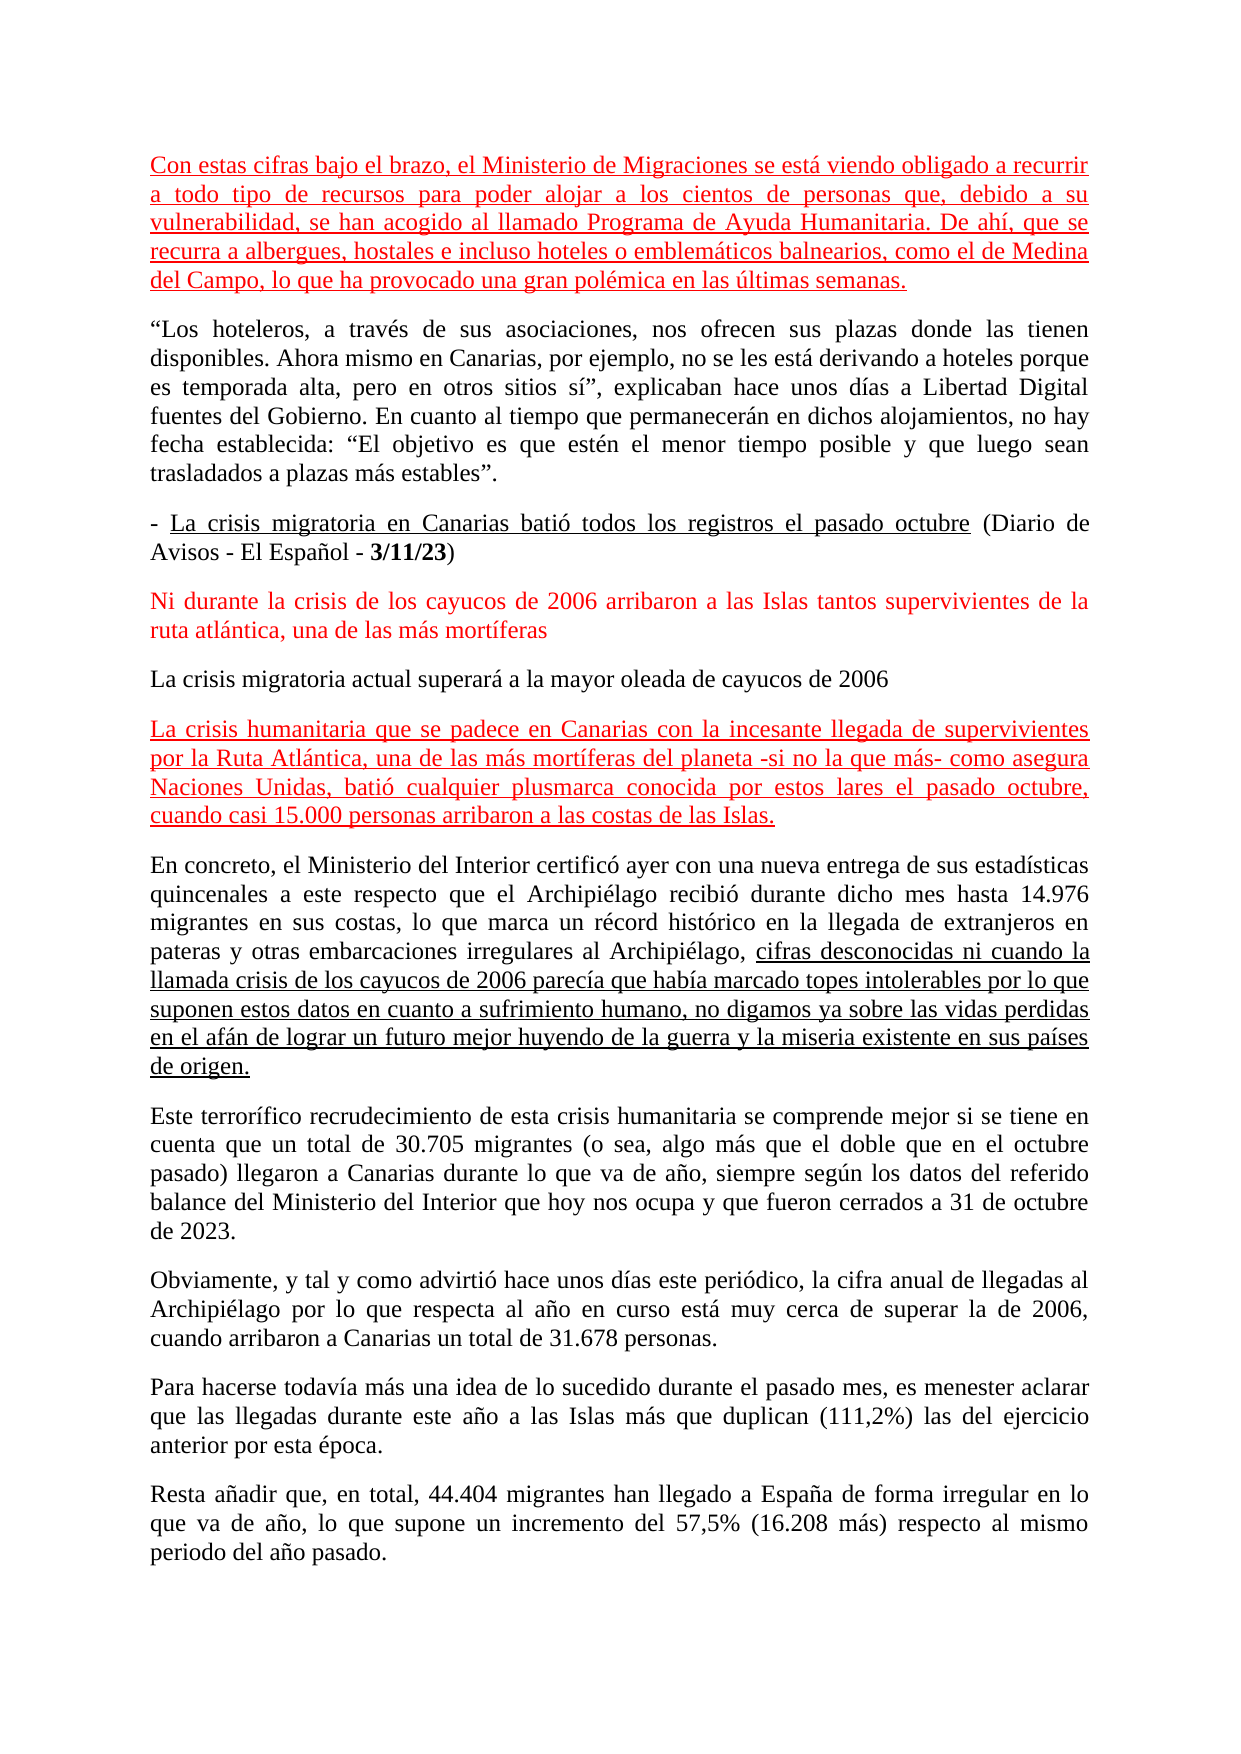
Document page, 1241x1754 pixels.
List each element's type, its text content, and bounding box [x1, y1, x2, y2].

text La crisis humanitaria que se padece en Canarias con la incesante llegada de supervivientes por la Ruta Atlántica, una de las más mortíferas del planeta -si no la que más- como asegura Naciones Unidas, batió cualquier plusmarca conocida por estos lares el pasado octubre, cuando casi 15.000 personas arribaron a las costas de las Islas. [150, 741, 1090, 768]
text En concreto, el Ministerio del Interior certificó ayer con una nueva entrega de sus estadísticas quincenales a este respecto que el Archipiélago recibió durante dicho mes hasta 14.976 migrantes en sus costas, lo que marca un récord histórico en la llegada de extranjeros en pateras y otras embarcaciones irregulares al Archipiélago, cifras desconocidas ni cuando la llamada crisis de los cayucos de 2006 parecía que había marcado topes intolerables por lo que suponen estos datos en cuanto a sufrimiento humano, no digamos ya sobre las vidas perdidas en el afán de lograr un futuro mejor huyendo de la guerra y la miseria existente en sus países de origen. [150, 850, 1090, 1019]
text La crisis humanitaria que se padece en Canarias con la incesante llegada de supervivientes por la Ruta Atlántica, una de las más mortíferas del planeta -si no la que más- como asegura Naciones Unidas, batió cualquier plusmarca conocida por estos lares el pasado octubre, cuando casi 15.000 personas arribaron a las costas de las Islas. [150, 714, 1090, 739]
text Con estas cifras bajo el brazo, el Ministerio de Migraciones se está viendo obligado a recurrir a todo tipo de recursos para poder alojar a los cientos de personas que, debido a su vulnerabilidad, se han acogido al llamado Programa de Ayuda Humanitaria. De ahí, que se recurra a albergues, hostales e incluso hoteles o emblemáticos balnearios, como el de Medina del Campo, lo que ha provocado una gran polémica en las últimas semanas. [150, 150, 1090, 294]
text La crisis migratoria actual superará a la mayor oleada de cayucos de 2006 [150, 664, 1090, 693]
text Obviamente, y tal y como advirtió hace unos días este periódico, la cifra anual de llegadas al Archipiélago por lo que respecta al año en curso está muy cerca de superar la de 2006, cuando arribaron a Canarias un total de 31.678 personas. [150, 1265, 1090, 1352]
text La crisis humanitaria que se padece en Canarias con la incesante llegada de supervivientes por la Ruta Atlántica, una de las más mortíferas del planeta -si no la que más- como asegura Naciones Unidas, batió cualquier plusmarca conocida por estos lares el pasado octubre, cuando casi 15.000 personas arribaron a las costas de las Islas. [150, 769, 1090, 829]
text Para hacerse todavía más una idea de lo sucedido durante el pasado mes, es menester aclarar que las llegadas durante este año a las Islas más que duplican (111,2%) las del ejercicio anterior por esta época. [150, 1372, 1090, 1459]
text Ni durante la crisis de los cayucos de 2006 arribaron a las Islas tantos supervivientes de la ruta atlántica, una de las más mortíferas [150, 586, 1090, 644]
text - La crisis migratoria en Canarias batió todos los registros el pasado octubre (Diario de Avisos - El Español - 3/11/23) [150, 508, 1090, 565]
text Este terrorífico recrudecimiento de esta crisis humanitaria se comprende mejor si se tiene en cuenta que un total de 30.705 migrantes (o sea, algo más que el doble que en el octubre pasado) llegaron a Canarias durante lo que va de año, siempre según los datos del referido balance del Ministerio del Interior que hoy nos ocupa y que fueron cerrados a 31 de octubre de 2023. [150, 1101, 1090, 1244]
text En concreto, el Ministerio del Interior certificó ayer con una nueva entrega de sus estadísticas quincenales a este respecto que el Archipiélago recibió durante dicho mes hasta 14.976 migrantes en sus costas, lo que marca un récord histórico en la llegada de extranjeros en pateras y otras embarcaciones irregulares al Archipiélago, cifras desconocidas ni cuando la llamada crisis de los cayucos de 2006 parecía que había marcado topes intolerables por lo que suponen estos datos en cuanto a sufrimiento humano, no digamos ya sobre las vidas perdidas en el afán de lograr un futuro mejor huyendo de la guerra y la miseria existente en sus países de origen. [150, 1020, 1090, 1080]
text Resta añadir que, en total, 44.404 migrantes han llegado a España de forma irregular en lo que va de año, lo que supone un incremento del 57,5% (16.208 más) respecto al mismo periodo del año pasado. [150, 1479, 1090, 1566]
text “Los hoteleros, a través de sus asociaciones, nos ofrecen sus plazas donde las tienen disponibles. Ahora mismo en Canarias, por ejemplo, no se les está derivando a hoteles porque es temporada alta, pero en otros sitios sí”, explicaban hace unos días a Libertad Digital fuentes del Gobierno. En cuanto al tiempo que permanecerán en dichos alojamientos, no hay fecha establecida: “El objetivo es que estén el menor tiempo posible y que luego sean trasladados a plazas más estables”. [150, 314, 1090, 487]
